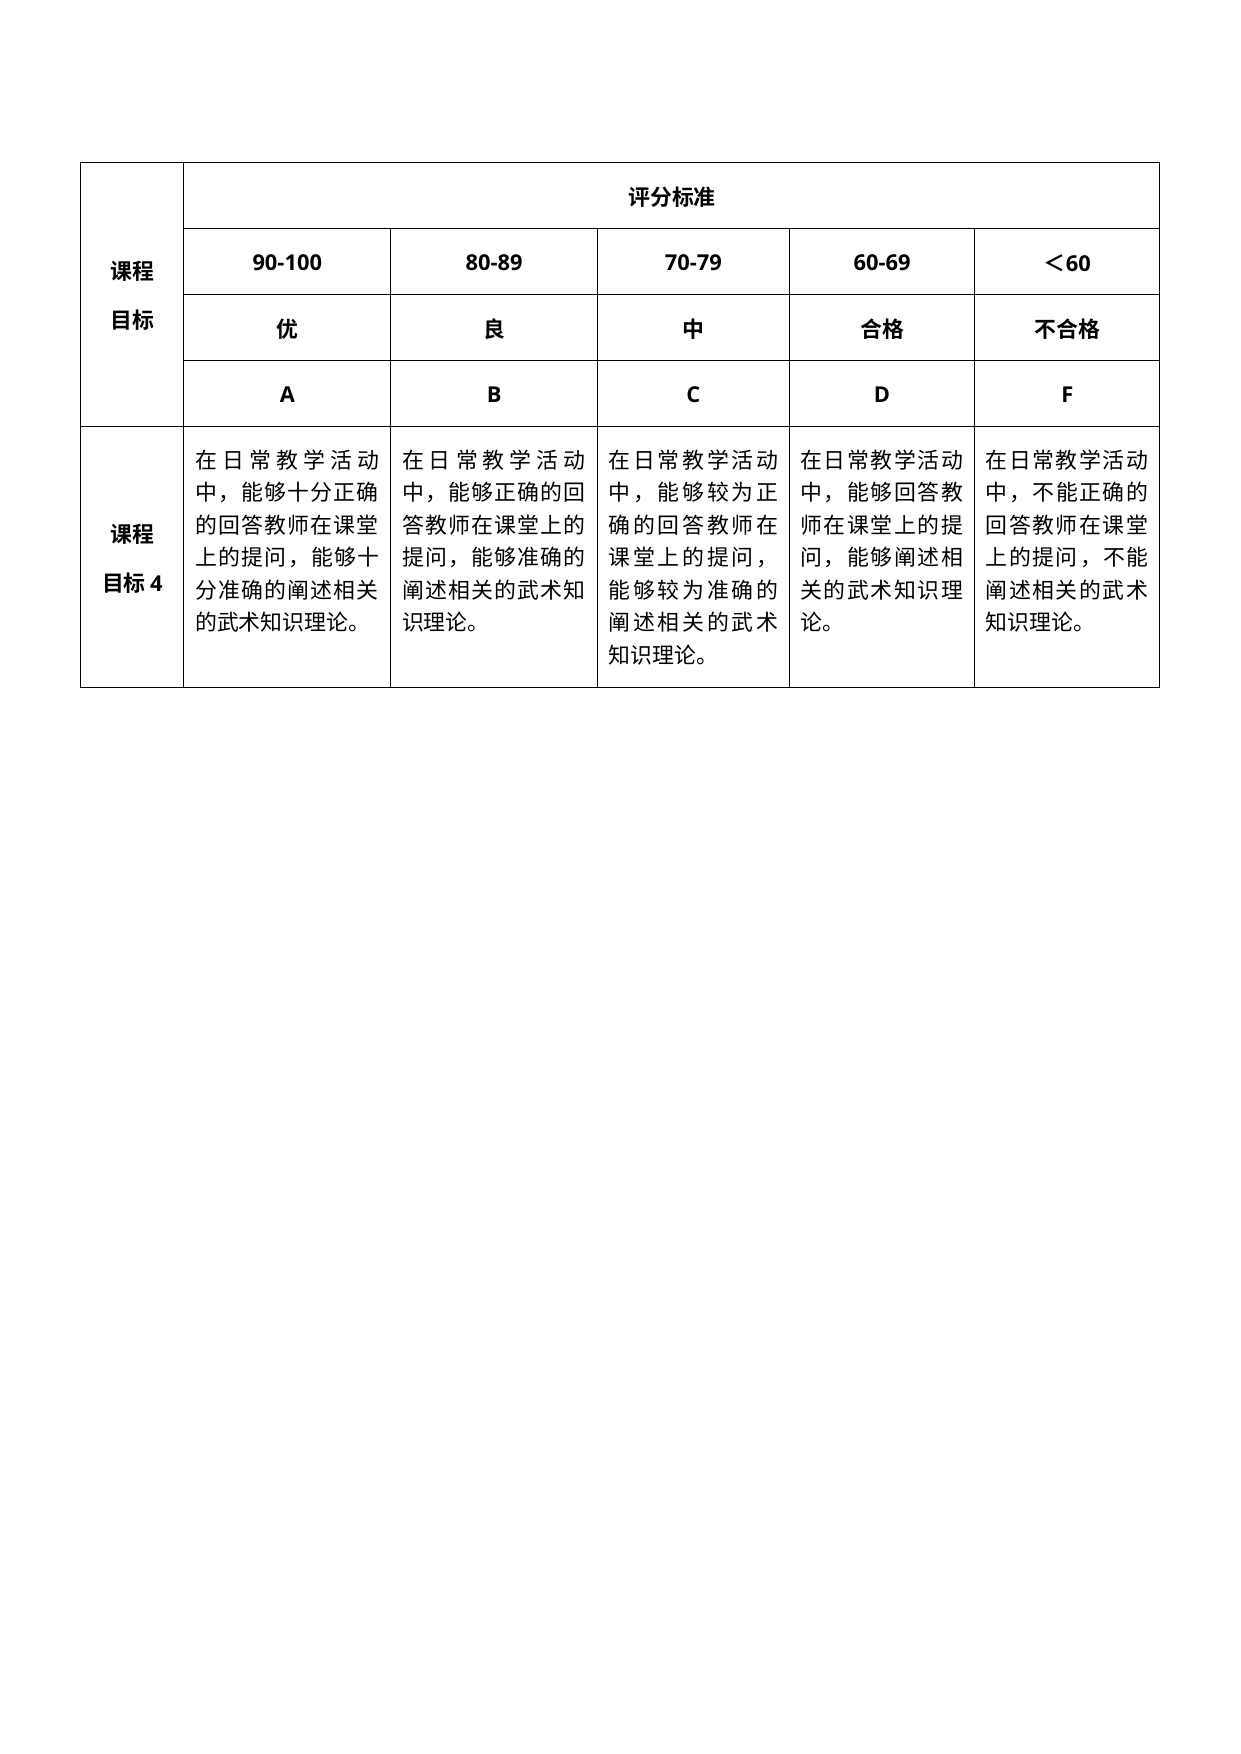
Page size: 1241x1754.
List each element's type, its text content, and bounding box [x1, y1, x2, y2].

table_cell A [184, 361, 390, 426]
table_cell 70-79 [598, 229, 789, 294]
table_cell 课程 目标4 [81, 427, 183, 687]
table_cell 良 [391, 295, 597, 360]
table_cell 60-69 [790, 229, 974, 294]
table_cell 在日常教学活动中，能够回答教师在课堂上的提问，能够阐述相关的武术知识理论。 [790, 427, 974, 687]
table_cell 中 [598, 295, 789, 360]
table_cell B [391, 361, 597, 426]
table_cell 合格 [790, 295, 974, 360]
table_cell 在日常教学活动中，能够十分正确的回答教师在课堂上的提问，能够十分准确的阐述相关的武术知识理论。 [184, 427, 390, 687]
table_cell 90-100 [184, 229, 390, 294]
table_cell D [790, 361, 974, 426]
table_cell C [598, 361, 789, 426]
table_cell 在日常教学活动中，能够正确的回答教师在课堂上的提问，能够准确的阐述相关的武术知识理论。 [391, 427, 597, 687]
table_cell ＜60 [975, 229, 1159, 294]
table_header 课程 目标 [81, 163, 183, 426]
table_header 评分标准 [184, 163, 1159, 228]
table_cell 不合格 [975, 295, 1159, 360]
table_cell 优 [184, 295, 390, 360]
table_cell 在日常教学活动中，能够较为正确的回答教师在课堂上的提问，能够较为准确的阐述相关的武术知识理论。 [598, 427, 789, 687]
table_cell 在日常教学活动中，不能正确的回答教师在课堂上的提问，不能阐述相关的武术知识理论。 [975, 427, 1159, 687]
table_cell 80-89 [391, 229, 597, 294]
table_cell F [975, 361, 1159, 426]
